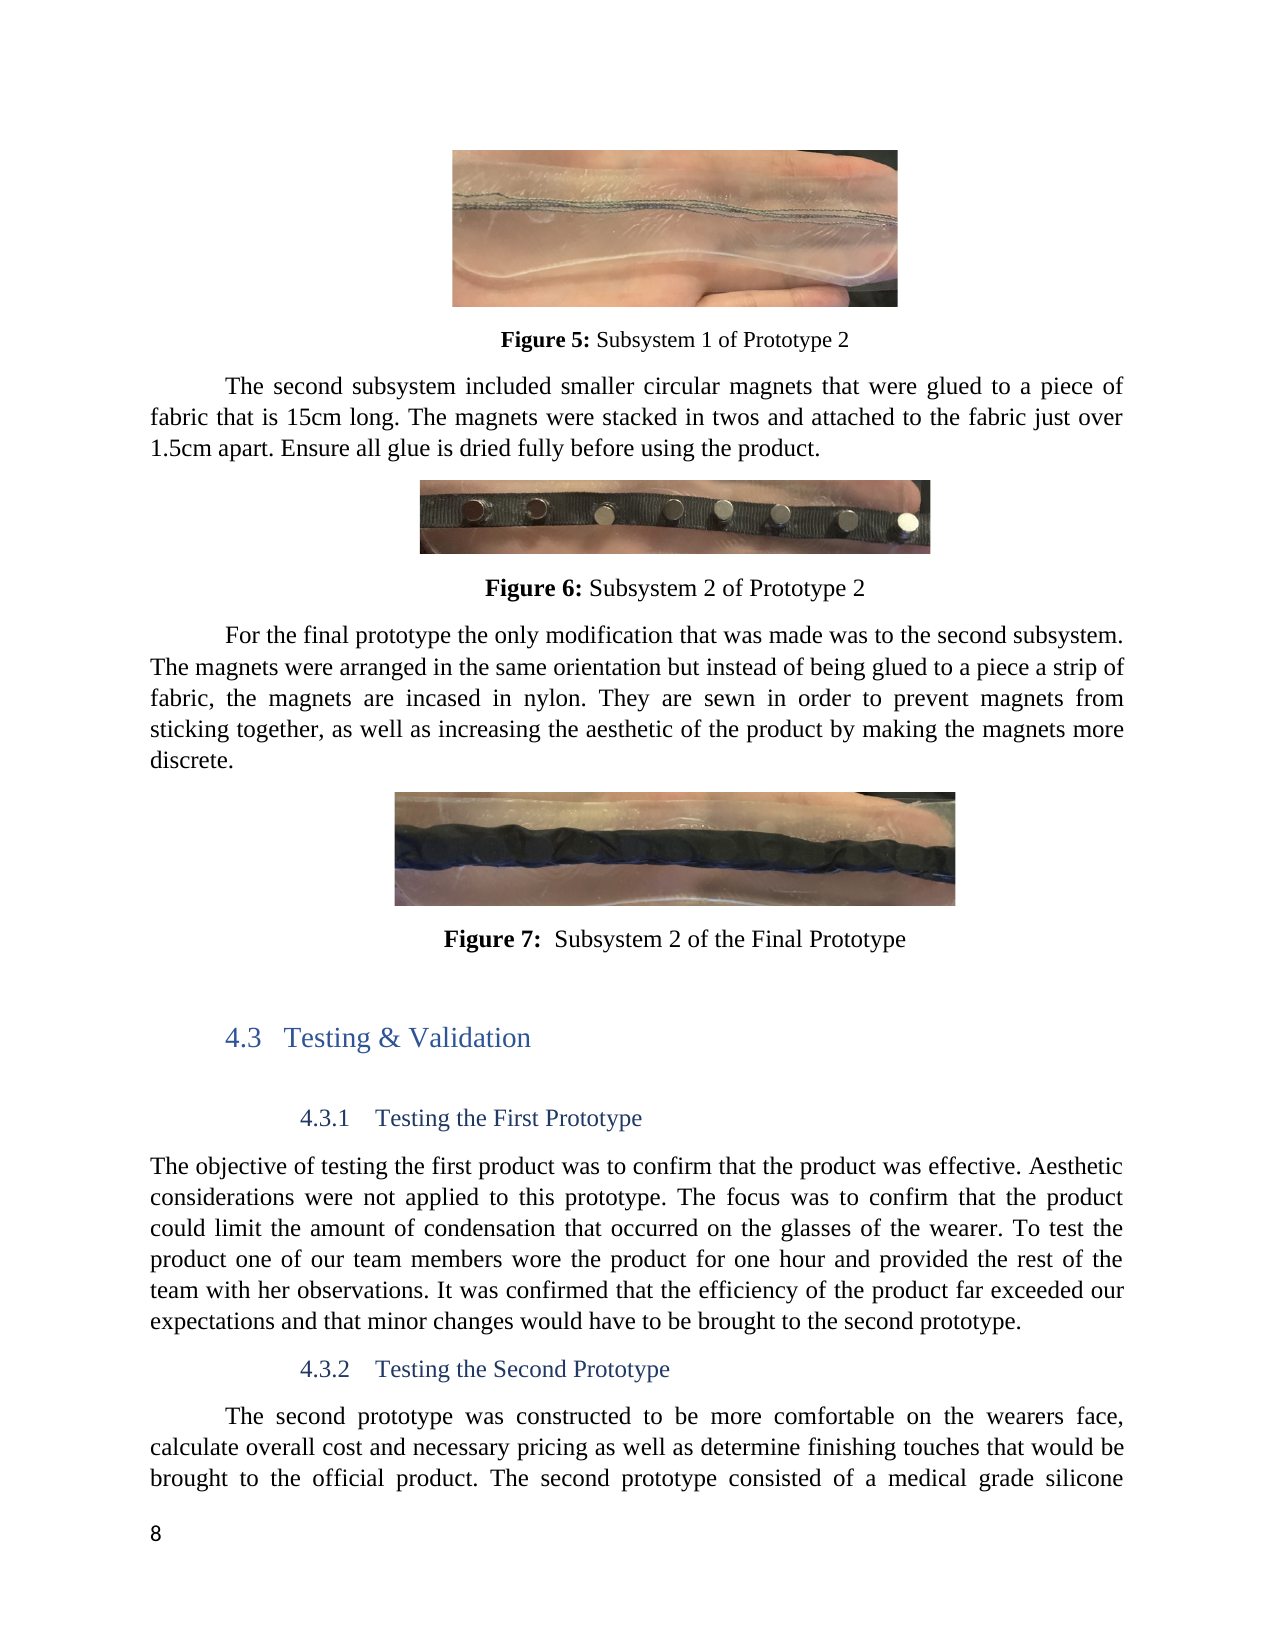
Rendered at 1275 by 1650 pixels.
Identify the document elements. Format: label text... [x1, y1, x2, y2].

text Figure 6: Subsystem 2 of Prototype 2 [150, 573, 1125, 602]
picture [419, 480, 931, 554]
text The second subsystem included smaller circular magnets that were glued to a piece of fabric that is 15cm long. The magnets were stacked in twos and attached to the fabric just over 1.5cm apart. Ensure all glue is dried fully before using the product. [150, 371, 1125, 462]
text Figure 5: Subsystem 1 of Prototype 2 [150, 326, 1125, 352]
text 4.3.1 Testing the First Prototype [225, 1103, 1125, 1132]
picture [394, 792, 956, 906]
text For the final prototype the only modification that was made was to the second subsystem. The magnets were arranged in the same orientation but instead of being glued to a piece a strip of fabric, the magnets are incased in nylon. They are sewn in order to prevent magnets from sticking together, as well as increasing the aesthetic of the product by making the magnets more discrete. [150, 621, 1125, 773]
picture [452, 150, 898, 307]
text Figure 7: Subsystem 2 of the Final Prototype [150, 924, 1125, 953]
text The objective of testing the first product was to confirm that the product was effective. Aesthetic considerations were not applied to this prototype. The focus was to confirm that the product could limit the amount of condensation that occurred on the glasses of the wearer. To test the product one of our team members wore the product for one hour and provided the rest of the team with her observations. It was confirmed that the efficiency of the product far exceeded our expectations and that minor changes would have to be brought to the second prototype. [150, 1151, 1125, 1335]
text 4.3.2 Testing the Second Prototype [225, 1354, 1125, 1382]
subtitle 4.3 Testing & Validation [150, 1020, 1125, 1053]
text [150, 1401, 1125, 1492]
